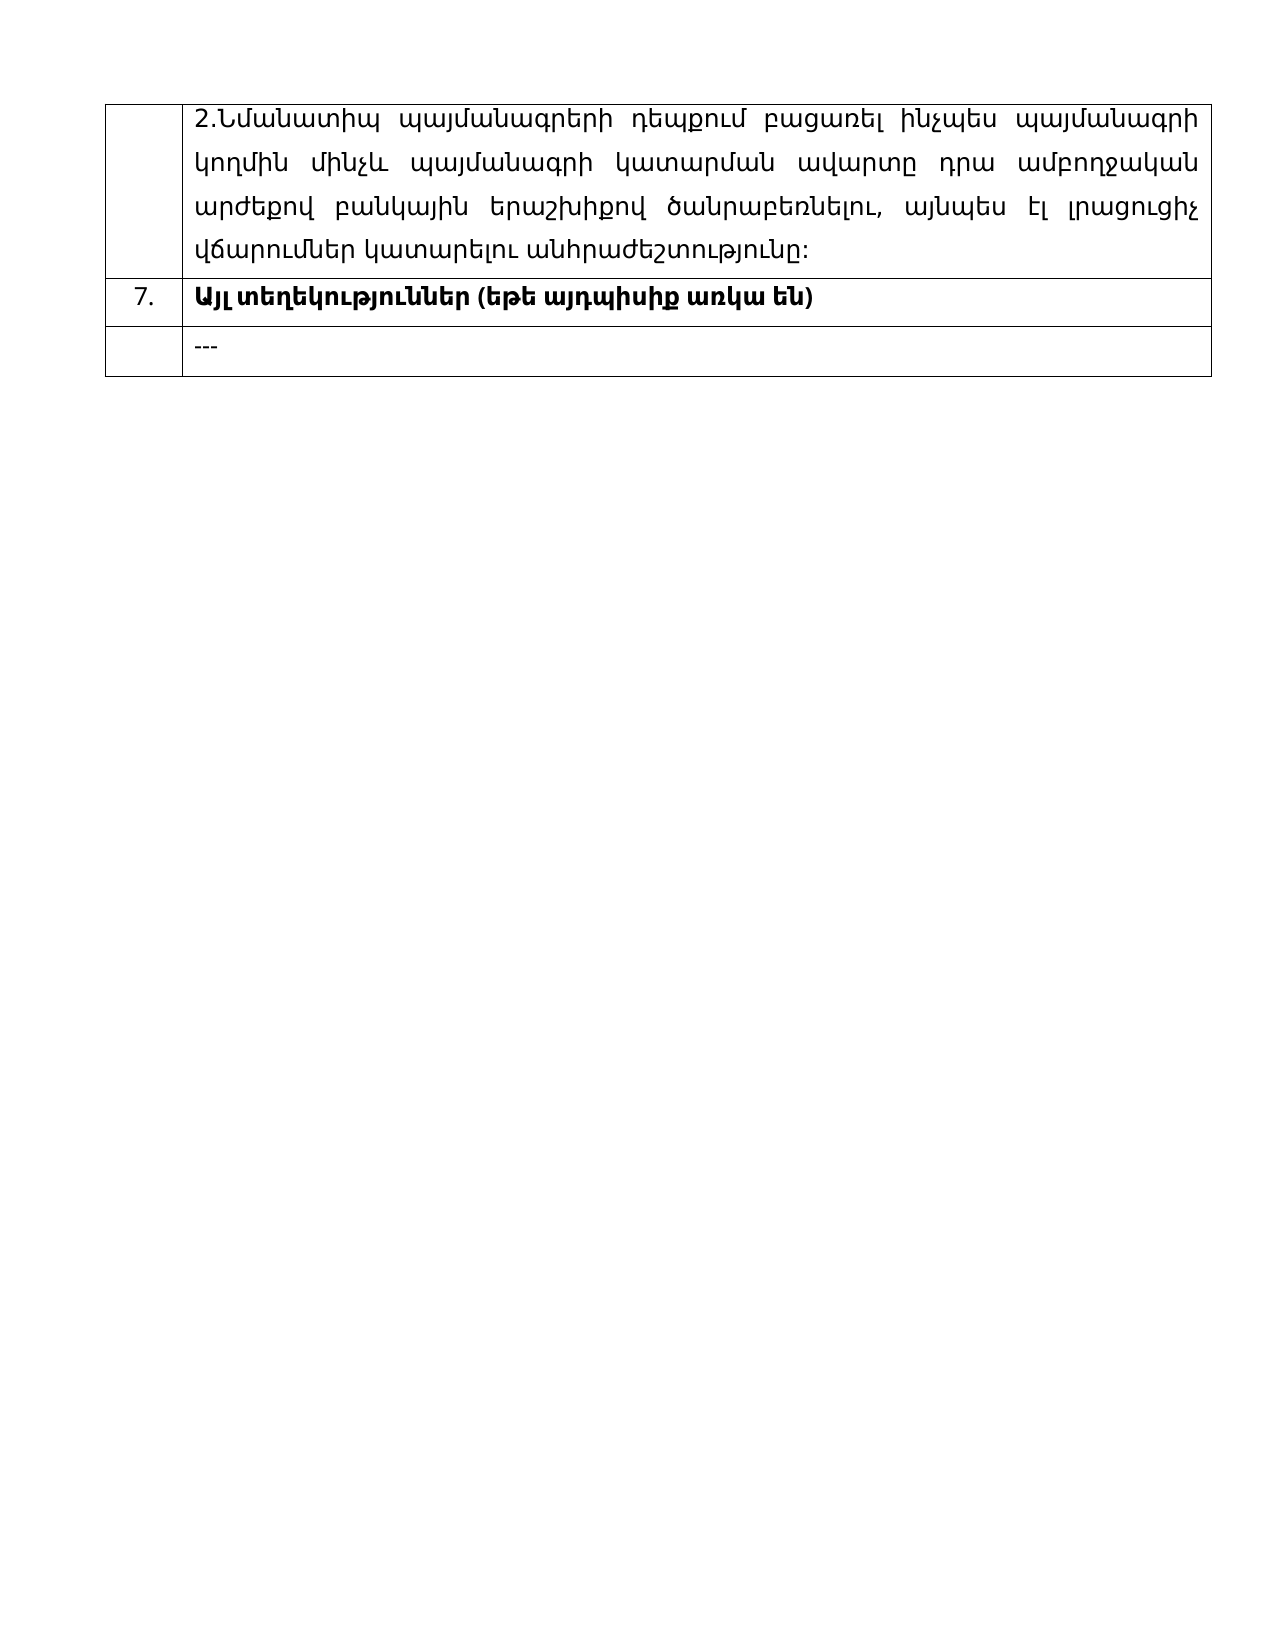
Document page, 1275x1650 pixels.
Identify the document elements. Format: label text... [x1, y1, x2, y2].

table_cell --- [183, 327, 1211, 376]
table_cell 7. [106, 279, 182, 326]
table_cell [183, 105, 1211, 278]
table_cell [106, 327, 182, 376]
table_cell [106, 105, 182, 278]
table_cell Այլ տեղեկություններ (եթե այդպիսիք առկա են) [183, 279, 1211, 326]
